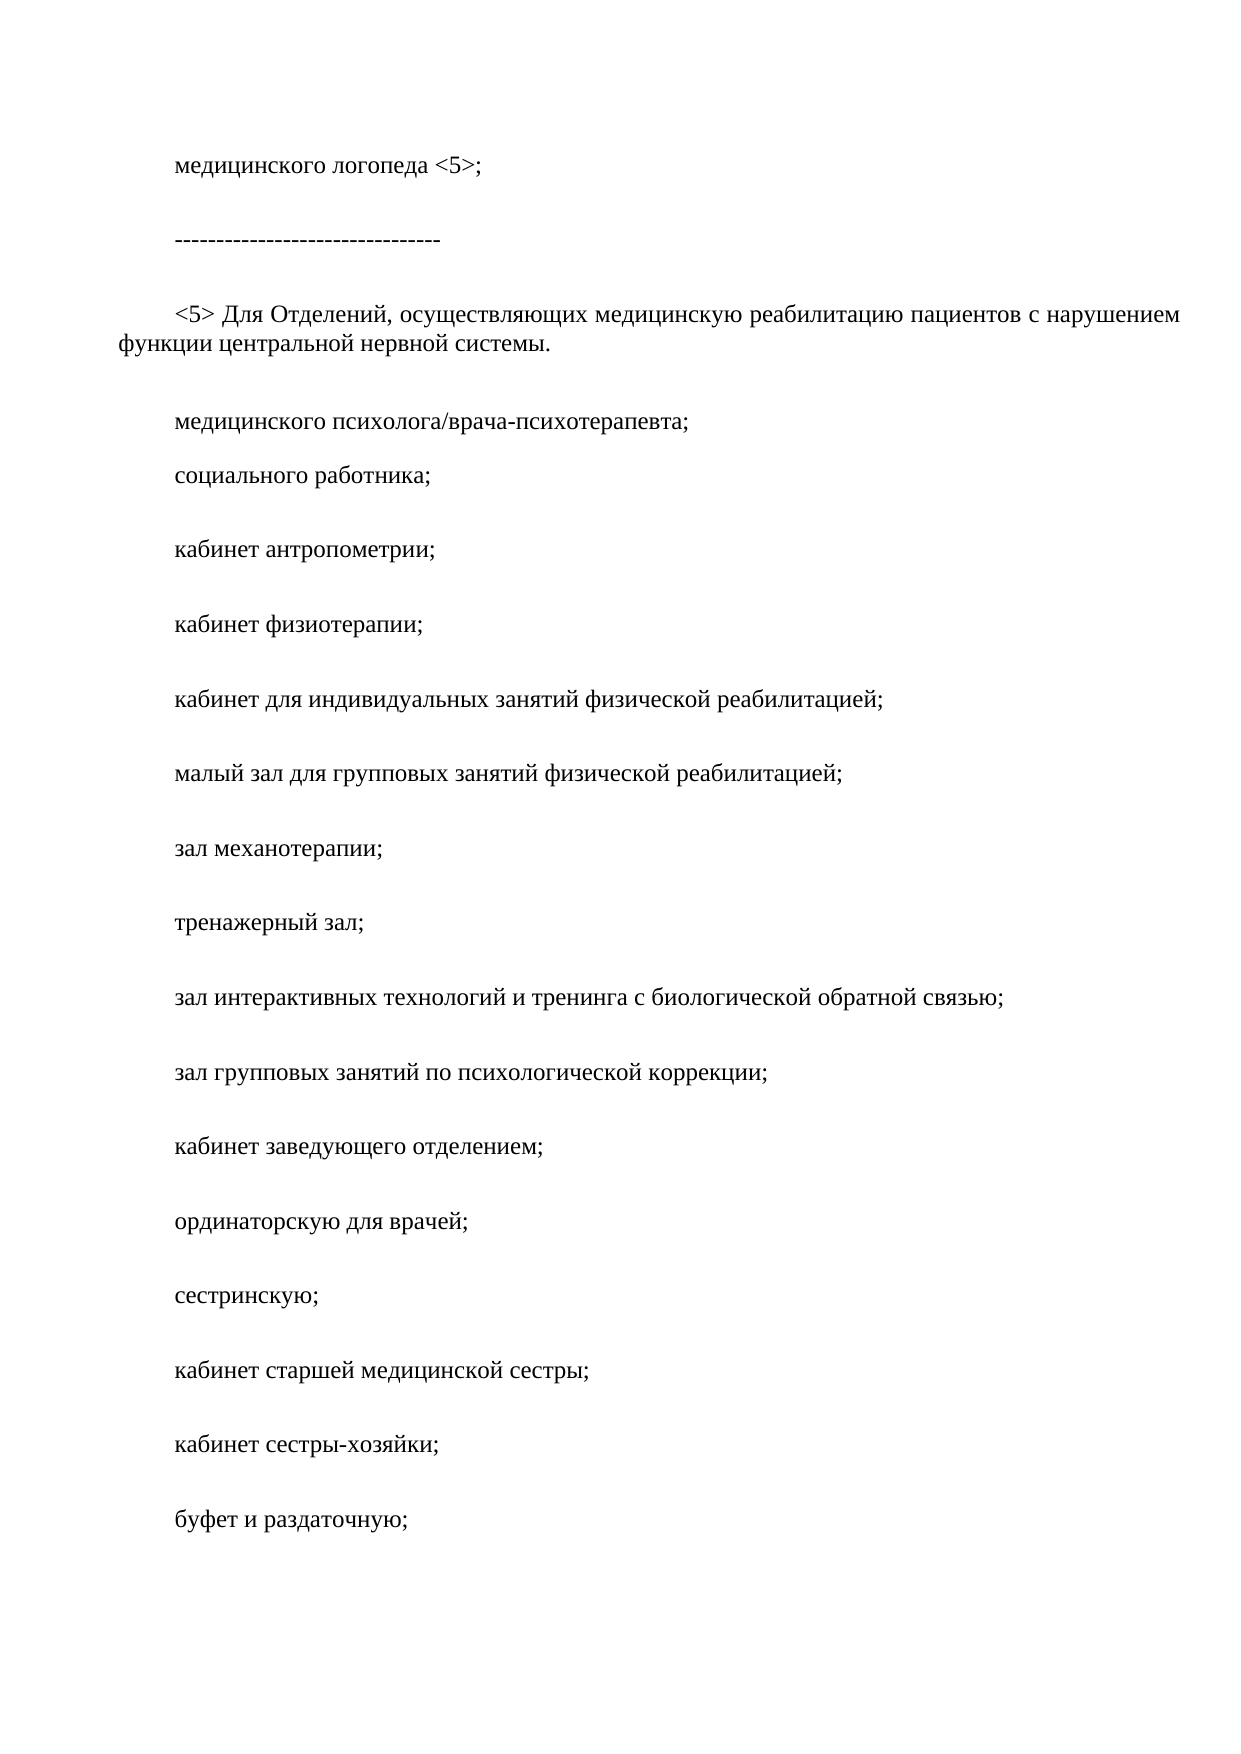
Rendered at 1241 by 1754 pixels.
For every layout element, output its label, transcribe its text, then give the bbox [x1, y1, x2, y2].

text кабинет сестры-хозяйки; [118, 1429, 1181, 1458]
text ординаторскую для врачей; [118, 1206, 1181, 1234]
text -------------------------------- [118, 224, 1181, 253]
text тренажерный зал; [118, 907, 1181, 936]
text буфет и раздаточную; [118, 1504, 1181, 1533]
text кабинет для индивидуальных занятий физической реабилитацией; [118, 684, 1181, 712]
text сестринскую; [118, 1280, 1181, 1309]
text кабинет антропометрии; [118, 534, 1181, 563]
text зал механотерапии; [118, 833, 1181, 862]
text зал интерактивных технологий и тренинга с биологической обратной связью; [118, 982, 1181, 1011]
text кабинет старшей медицинской сестры; [118, 1355, 1181, 1384]
text социального работника; [118, 460, 1181, 489]
text медицинского психолога/врача-психотерапевта; [118, 406, 1181, 435]
text <5> Для Отделений, осуществляющих медицинскую реабилитацию пациентов с нарушением функции центральной нервной системы. [118, 299, 1181, 357]
text кабинет физиотерапии; [118, 609, 1181, 638]
text зал групповых занятий по психологической коррекции; [118, 1057, 1181, 1085]
text медицинского логопеда <5>; [118, 150, 1181, 179]
text кабинет заведующего отделением; [118, 1131, 1181, 1160]
text малый зал для групповых занятий физической реабилитацией; [118, 758, 1181, 787]
